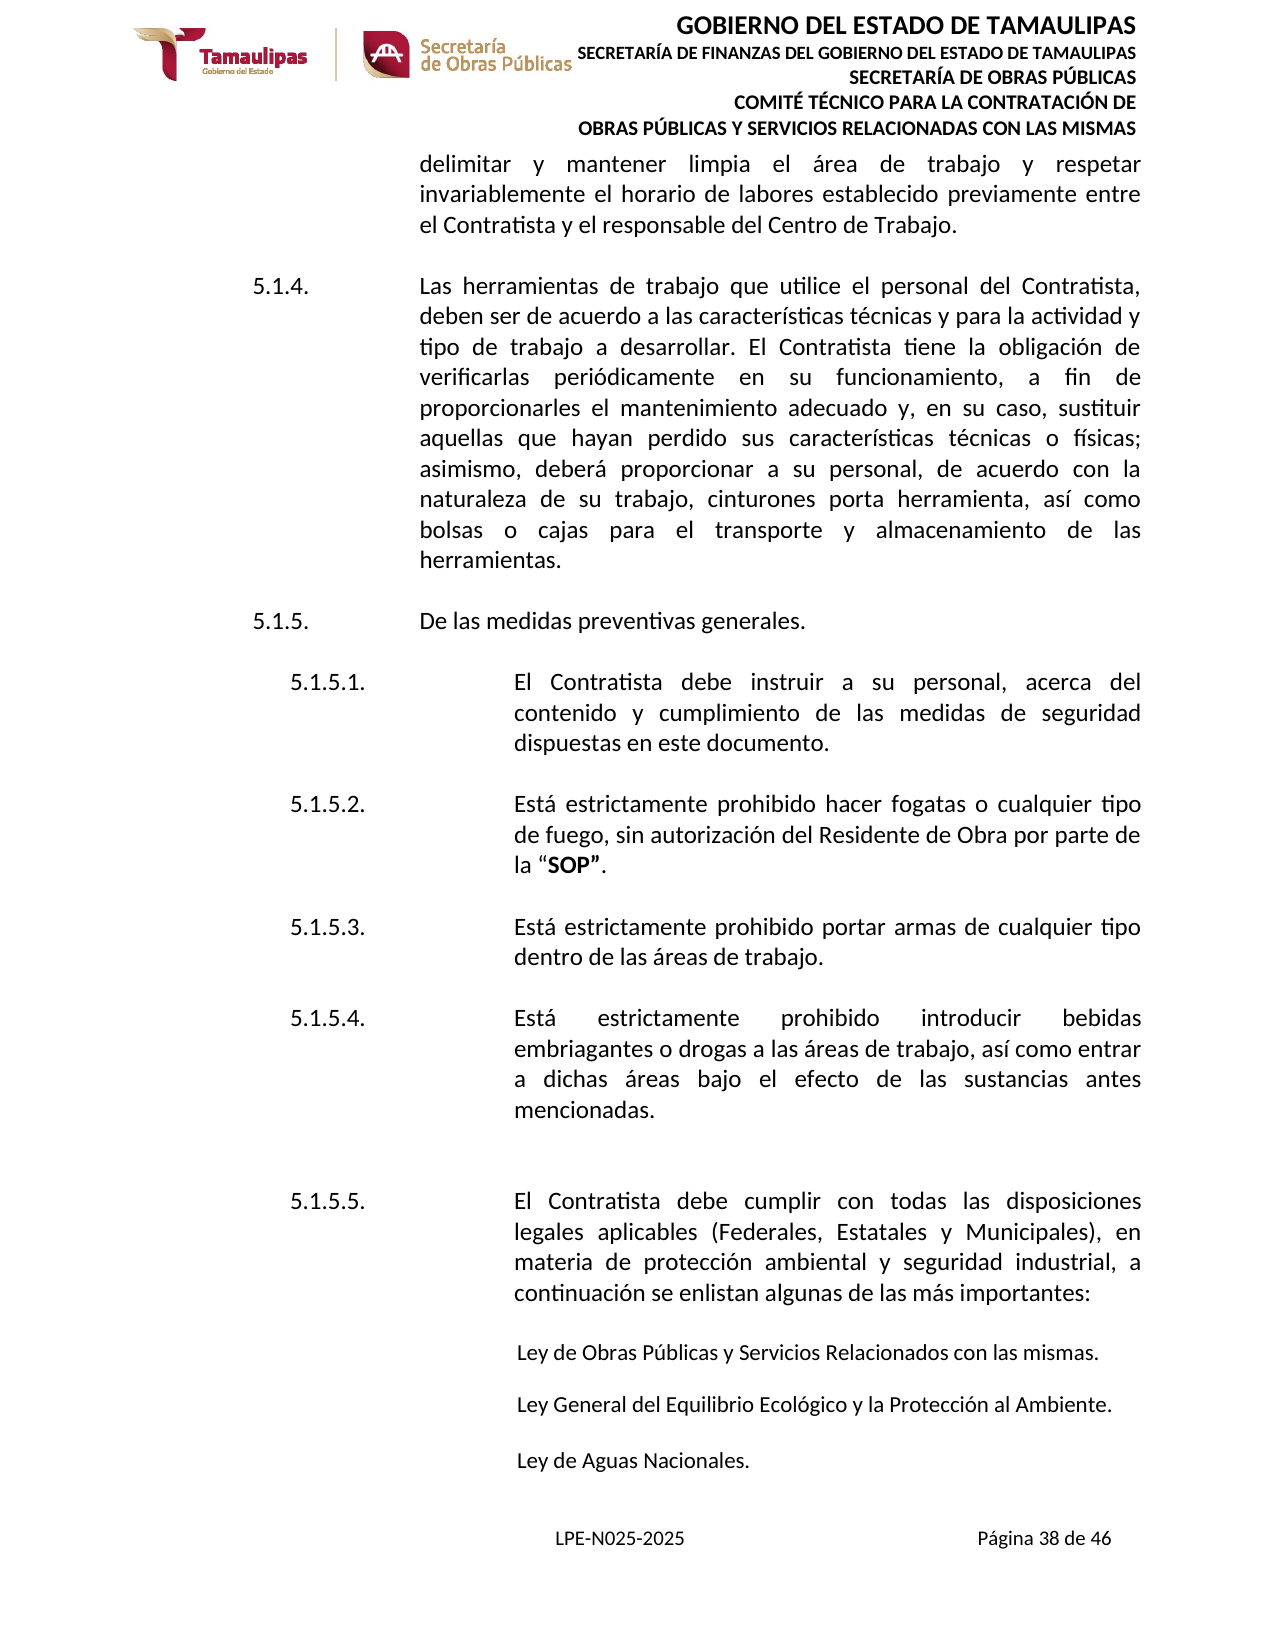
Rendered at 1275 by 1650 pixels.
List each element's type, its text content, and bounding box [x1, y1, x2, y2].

text Ley General del Equilibrio Ecológico y la Protección al Ambiente. [517, 1390, 1142, 1418]
picture [126, 6, 663, 97]
text Ley de Aguas Nacionales. [215, 1446, 1142, 1474]
list El Contratista debe cumplir con todas las disposiciones legales aplicables (Federales, Estatales y Municipales), en materia de protección ambiental y seguridad industrial, a continuación se enlistan algunas de las más importantes: [290, 1185, 1142, 1307]
list Las herramientas de trabajo que utilice el personal del Contratista, deben ser de acuerdo a las características técnicas y para la actividad y tipo de trabajo a desarrollar. El Contratista tiene la obligación de verificarlas periódicamente en su funcionamiento, a fin de proporcionarles el mantenimiento adecuado y, en su caso, sustituir aquellas que hayan perdido sus características técnicas o físicas; asimismo, deberá proporcionar a su personal, de acuerdo con la naturaleza de su trabajo, cinturones porta herramienta, así como bolsas o cajas para el transporte y almacenamiento de las herramientas. [252, 270, 1142, 575]
list El Contratista debe instruir a su personal, acerca del contenido y cumplimiento de las medidas de seguridad dispuestas en este documento. [290, 667, 1142, 758]
text Ley de Obras Públicas y Servicios Relacionados con las mismas. [517, 1338, 1142, 1366]
list Está estrictamente prohibido introducir bebidas embriagantes o drogas a las áreas de trabajo, así como entrar a dichas áreas bajo el efecto de las sustancias antes mencionadas. [290, 1002, 1142, 1124]
list De las medidas preventivas generales. [252, 606, 1142, 636]
list Está estrictamente prohibido hacer fogatas o cualquier tipo de fuego, sin autorización del Residente de Obra por parte de la “SOP”. [290, 789, 1142, 880]
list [252, 148, 1142, 239]
list Está estrictamente prohibido portar armas de cualquier tipo dentro de las áreas de trabajo. [290, 911, 1142, 972]
